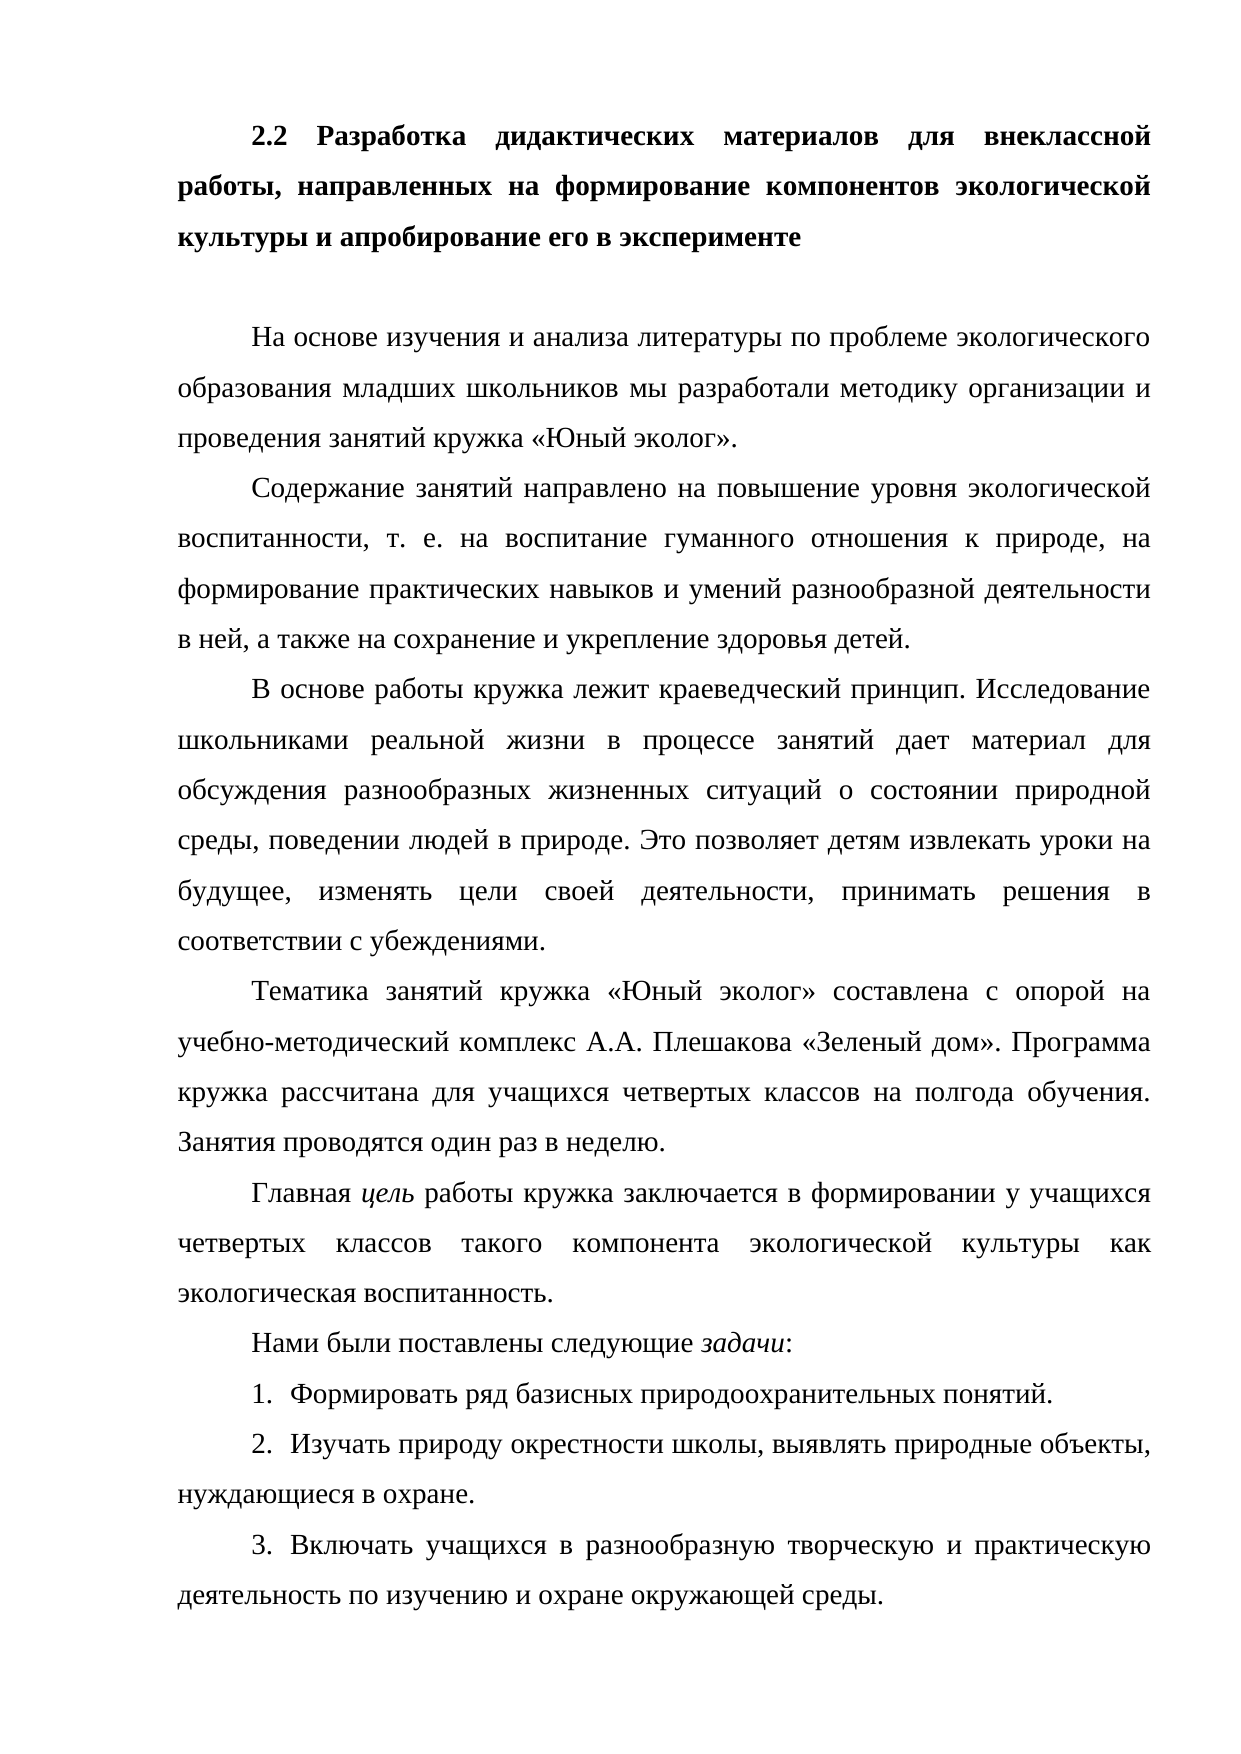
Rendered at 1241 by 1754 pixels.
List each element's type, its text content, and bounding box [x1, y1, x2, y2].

text Нами были поставлены следующие задачи: [177, 1326, 1152, 1359]
text Содержание занятий направлено на повышение уровня экологической воспитанности, т. е. на воспитание гуманного отношения к природе, на формирование практических навыков и умений разнообразной деятельности в ней, а также на сохранение и укрепление здоровья детей. [177, 470, 1152, 655]
list Включать учащихся в разнообразную творческую и практическую деятельность по изучению и охране окружающей среды. [177, 1527, 1152, 1611]
text Тематика занятий кружка «Юный эколог» составлена с опорой на учебно-методический комплекс А.А. Плешакова «Зеленый дом». Программа кружка рассчитана для учащихся четвертых классов на полгода обучения. Занятия проводятся один раз в неделю. [177, 973, 1152, 1158]
text На основе изучения и анализа литературы по проблеме экологического образования младших школьников мы разработали методику организации и проведения занятий кружка «Юный эколог». [177, 319, 1152, 453]
list Формировать ряд базисных природоохранительных понятий. [177, 1376, 1152, 1409]
list Изучать природу окрестности школы, выявлять природные объекты, нуждающиеся в охране. [177, 1426, 1152, 1510]
text Главная цель работы кружка заключается в формировании у учащихся четвертых классов такого компонента экологической культуры как экологическая воспитанность. [177, 1175, 1152, 1309]
text В основе работы кружка лежит краеведческий принцип. Исследование школьниками реальной жизни в процессе занятий дает материал для обсуждения разнообразных жизненных ситуаций о состоянии природной среды, поведении людей в природе. Это позволяет детям извлекать уроки на будущее, изменять цели своей деятельности, принимать решения в соответствии с убеждениями. [177, 672, 1152, 957]
text 2.2 Разработка дидактических материалов для внеклассной работы, направленных на формирование компонентов экологической культуры и апробирование его в эксперименте [177, 118, 1152, 252]
